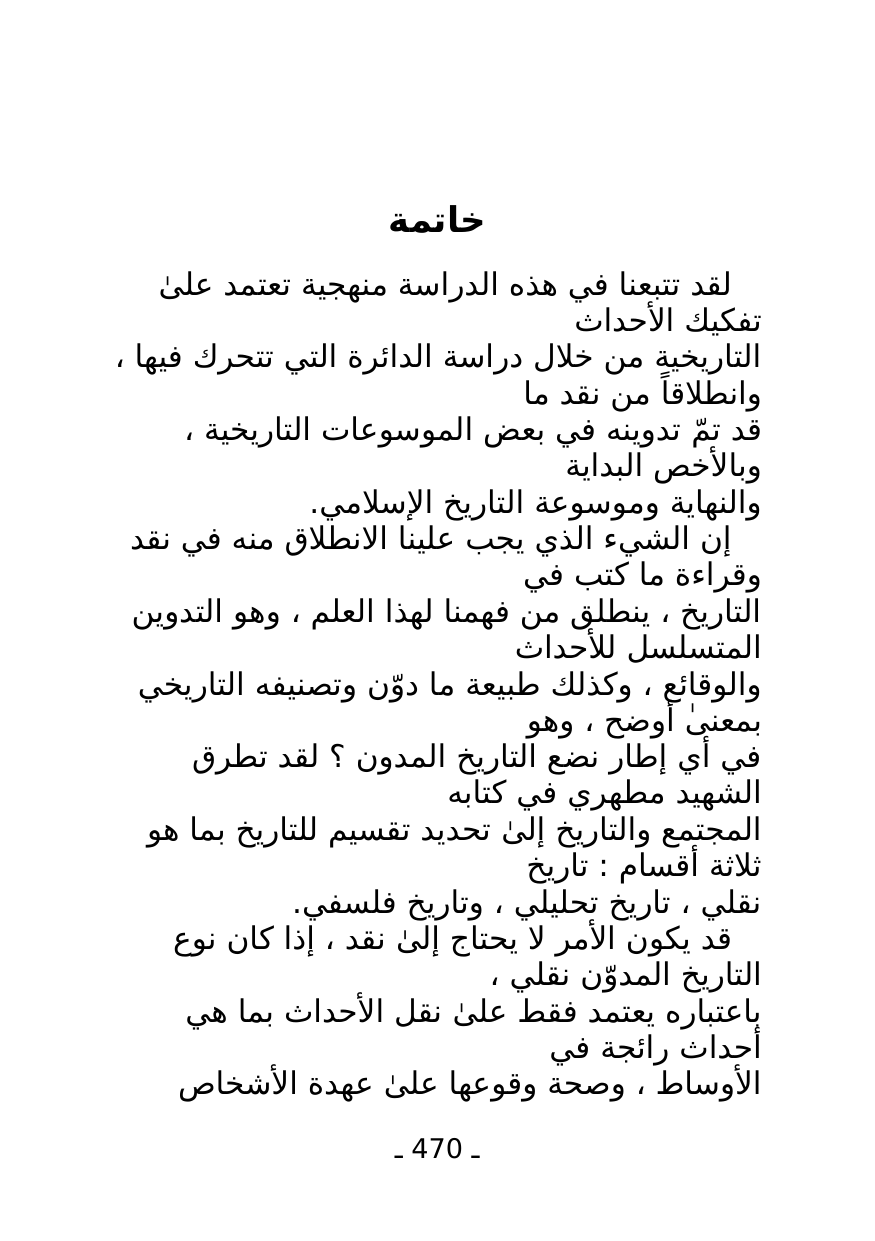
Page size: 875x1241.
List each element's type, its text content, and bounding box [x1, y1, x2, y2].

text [112, 920, 762, 1102]
text إن الشيء الذي يجب علينا الانطلاق منه في نقد وقراءة ما كتب في التاريخ ، ينطلق من فهمنا لهذا العلم ، وهو التدوين المتسلسل للأحداث والوقائع ، وكذلك طبيعة ما دوّن وتصنيفه التاريخي بمعنىٰ أوضح ، وهو في أي إطار نضع التاريخ المدون ؟ لقد تطرق الشهيد مطهري في كتابه المجتمع والتاريخ إلىٰ تحديد تقسيم للتاريخ بما هو ثلاثة أقسام : تاريخ نقلي ، تاريخ تحليلي ، وتاريخ فلسفي. [112, 520, 762, 920]
text لقد تتبعنا في هذه الدراسة منهجية تعتمد علىٰ تفكيك الأحداث التاريخية من خلال دراسة الدائرة التي تتحرك فيها ، وانطلاقاً من نقد ما قد تمّ تدوينه في بعض الموسوعات التاريخية ، وبالأخص البداية والنهاية وموسوعة التاريخ الإسلامي. [112, 266, 762, 520]
subtitle خاتمة [112, 200, 762, 241]
